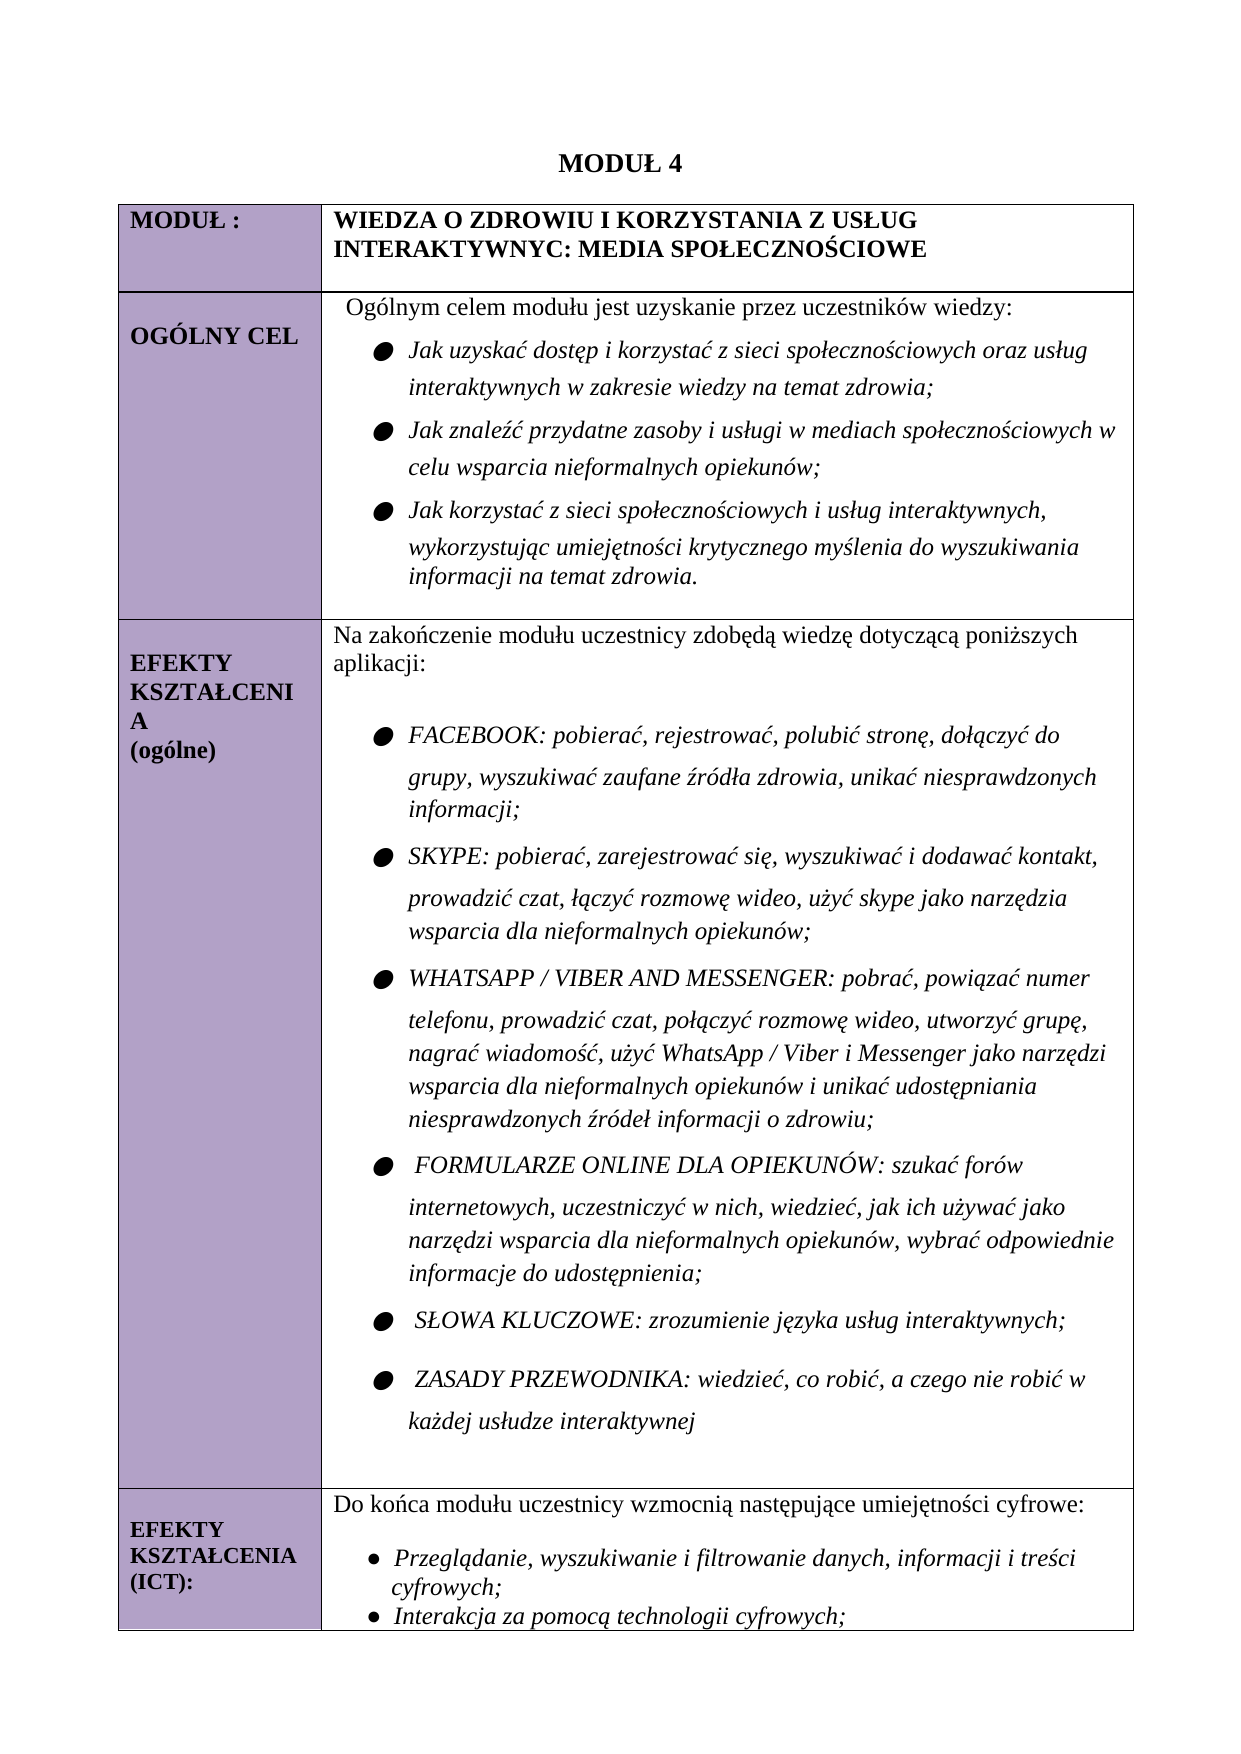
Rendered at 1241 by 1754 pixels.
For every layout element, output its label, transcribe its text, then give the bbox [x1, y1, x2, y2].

table_cell OGÓLNY CEL [119, 293, 321, 619]
text MODUŁ 4 [118, 148, 1122, 179]
table_cell Ogólnym celem modułu jest uzyskanie przez uczestników wiedzy: Jak uzyskać dostęp i korzystać z sieci społecznościowych oraz usług interaktywnych w zakresie wiedzy na temat zdrowia; Jak znaleźć przydatne zasoby i usługi w mediach społecznościowych w celu wsparcia nieformalnych opiekunów; Jak korzystać z sieci społecznościowych i usług interaktywnych, wykorzystując umiejętności krytycznego myślenia do wyszukiwania informacji na temat zdrowia. [322, 293, 1133, 619]
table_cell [119, 1489, 321, 1629]
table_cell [322, 1489, 1133, 1629]
table_header MODUŁ : [119, 205, 321, 291]
table_cell EFEKTY KSZTAŁCENIA (ogólne) [119, 620, 321, 1488]
table_header WIEDZA O ZDROWIU I KORZYSTANIA Z USŁUG INTERAKTYWNYC: MEDIA SPOŁECZNOŚCIOWE [322, 205, 1133, 291]
table_cell Na zakończenie modułu uczestnicy zdobędą wiedzę dotyczącą poniższych aplikacji: FACEBOOK: pobierać, rejestrować, polubić stronę, dołączyć do grupy, wyszukiwać zaufane źródła zdrowia, unikać niesprawdzonych informacji; SKYPE: pobierać, zarejestrować się, wyszukiwać i dodawać kontakt, prowadzić czat, łączyć rozmowę wideo, użyć skype jako narzędzia wsparcia dla nieformalnych opiekunów; WHATSAPP / VIBER AND MESSENGER: pobrać, powiązać numer telefonu, prowadzić czat, połączyć rozmowę wideo, utworzyć grupę, nagrać wiadomość, użyć WhatsApp / Viber i Messenger jako narzędzi wsparcia dla nieformalnych opiekunów i unikać udostępniania niesprawdzonych źródeł informacji o zdrowiu; FORMULARZE ONLINE DLA OPIEKUNÓW: szukać forów internetowych, uczestniczyć w nich, wiedzieć, jak ich używać jako narzędzi wsparcia dla nieformalnych opiekunów, wybrać odpowiednie informacje do udostępnienia; SŁOWA KLUCZOWE: zrozumienie języka usług interaktywnych; ZASADY PRZEWODNIKA: wiedzieć, co robić, a czego nie robić w każdej usłudze interaktywnej [322, 620, 1133, 1488]
